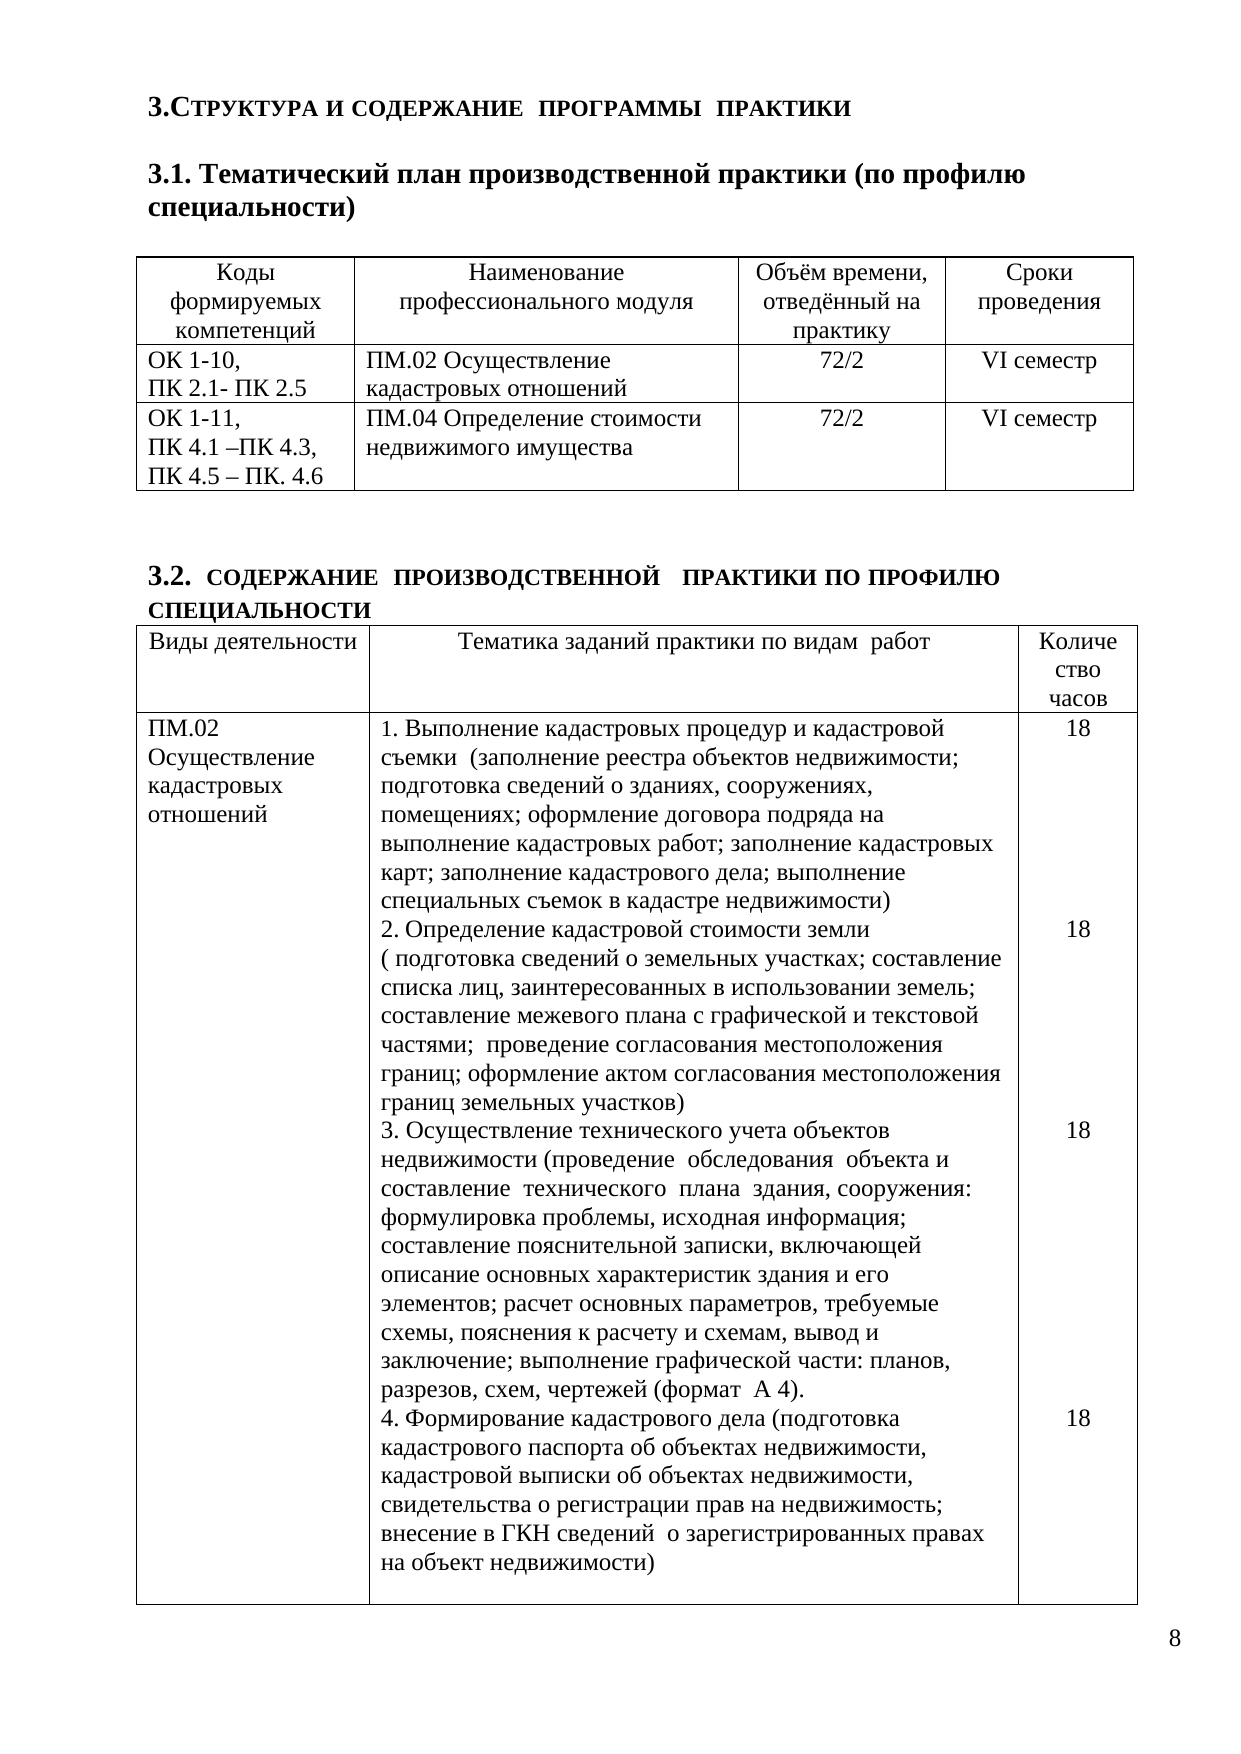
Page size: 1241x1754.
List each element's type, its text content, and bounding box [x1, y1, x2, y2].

table_header Виды деятельности [137, 626, 369, 712]
table_cell VI семестр [946, 345, 1133, 402]
text 3.Структура и содержание программы практики [118, 89, 1181, 122]
table_cell ОК 1-11, ПК 4.1 –ПК 4.3, ПК 4.5 – ПК. 4.6 [137, 403, 354, 489]
table_header Объём времени, отведённый на практику [739, 258, 945, 344]
table_header Количе ство часов [1019, 626, 1137, 712]
table_cell ПМ.04 Определение стоимости недвижимого имущества [355, 403, 738, 489]
table_cell 72/2 [739, 345, 945, 402]
table_cell 72/2 [739, 403, 945, 489]
table_cell VI семестр [946, 403, 1133, 489]
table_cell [370, 713, 1018, 1604]
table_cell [137, 713, 369, 1604]
table_header Коды формируемых компетенций [137, 258, 354, 344]
text 3.2. содержание производственной практики по профилю специальности [148, 558, 1181, 625]
table_cell ПМ.02 Осуществление кадастровых отношений [355, 345, 738, 402]
table_cell 18 18 18 18 72 [1019, 713, 1137, 1604]
table_header Наименование профессионального модуля [355, 258, 738, 344]
text 3.1. Тематический план производственной практики (по профилю специальности) [148, 156, 1181, 223]
table_cell ОК 1-10, ПК 2.1- ПК 2.5 [137, 345, 354, 402]
table_header Тематика заданий практики по видам работ [370, 626, 1018, 712]
table_header Сроки проведения [946, 258, 1133, 344]
